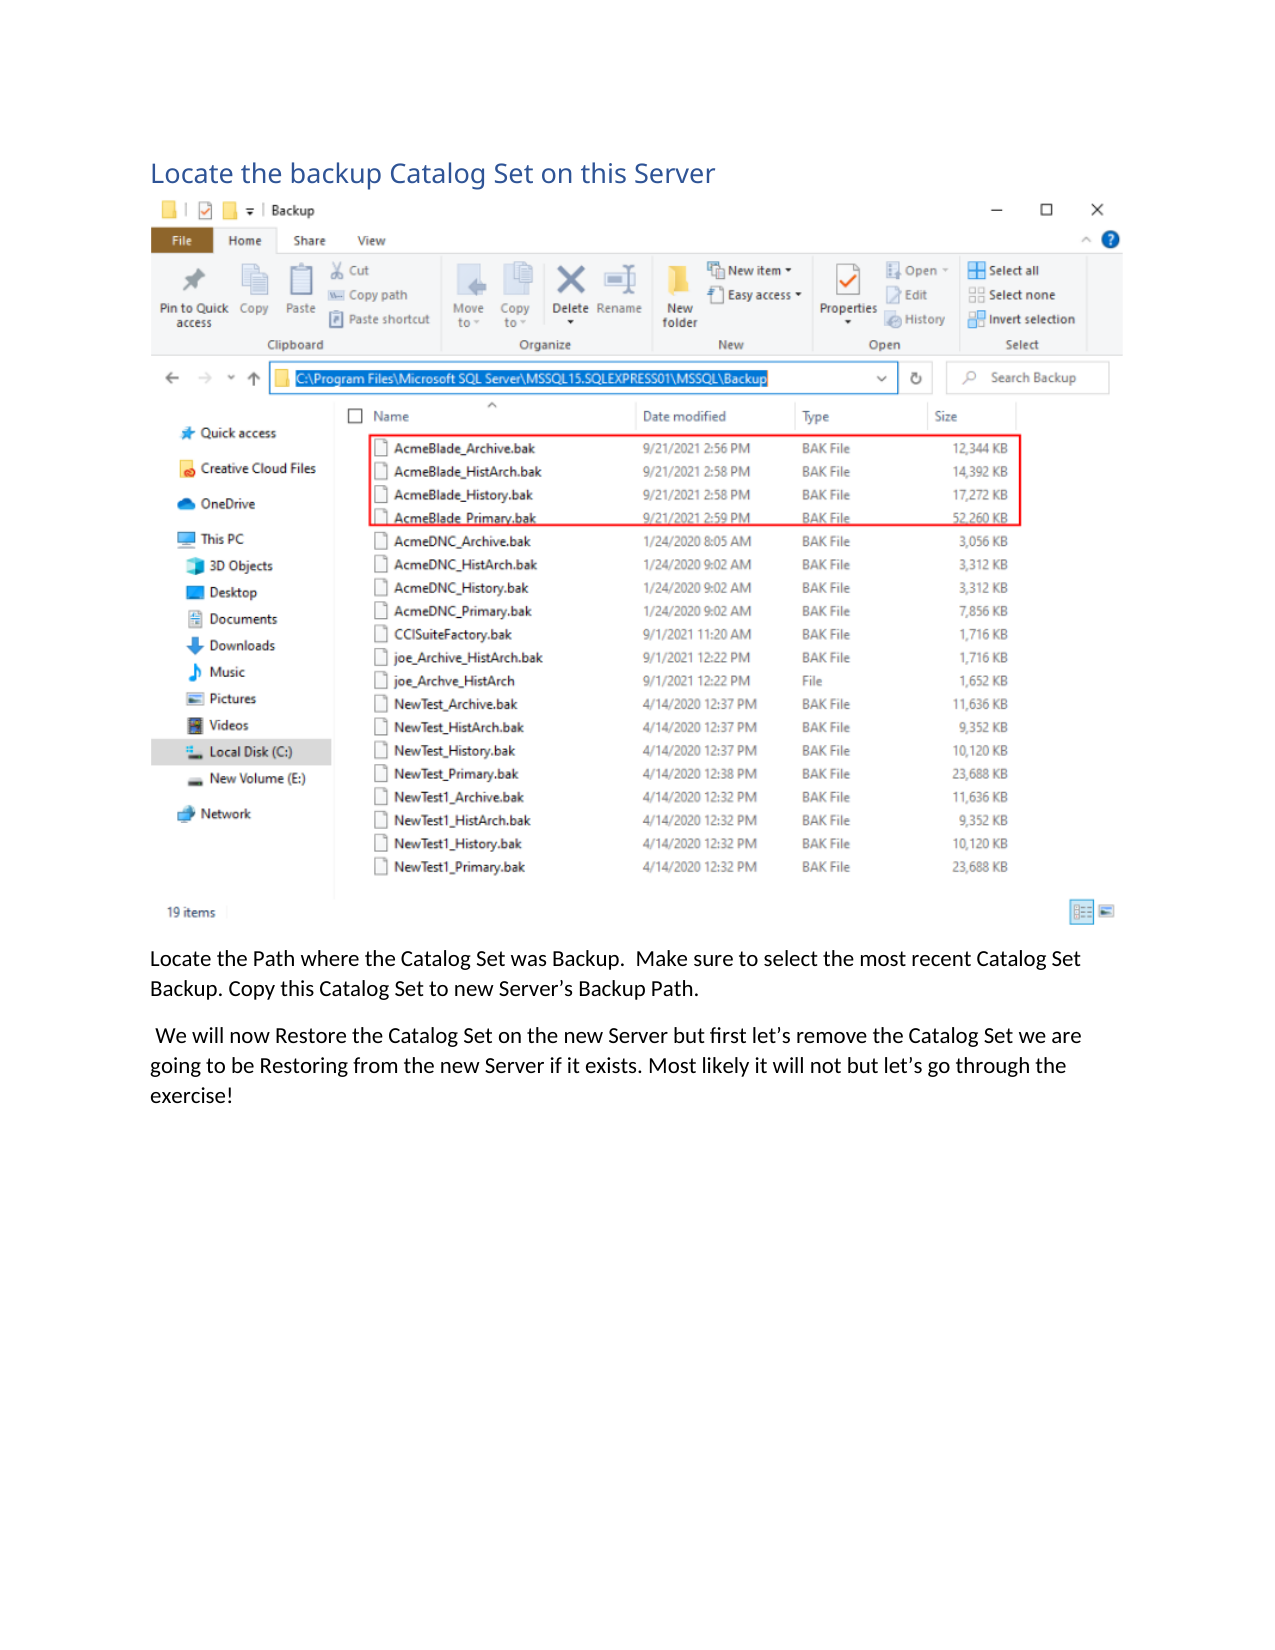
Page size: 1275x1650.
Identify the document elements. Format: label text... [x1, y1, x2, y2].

text Locate the Path where the Catalog Set was Backup. Make sure to select the most recent Catalog Set Backup. Copy this Catalog Set to new Server’s Backup Path. [150, 944, 1125, 1002]
subtitle Locate the backup Catalog Set on this Server [150, 154, 1125, 191]
text We will now Restore the Catalog Set on the new Server but first let’s remove the Catalog Set we are going to be Restoring from the new Server if it exists. Most likely it will not but let’s go through the exercise! [150, 1021, 1125, 1109]
